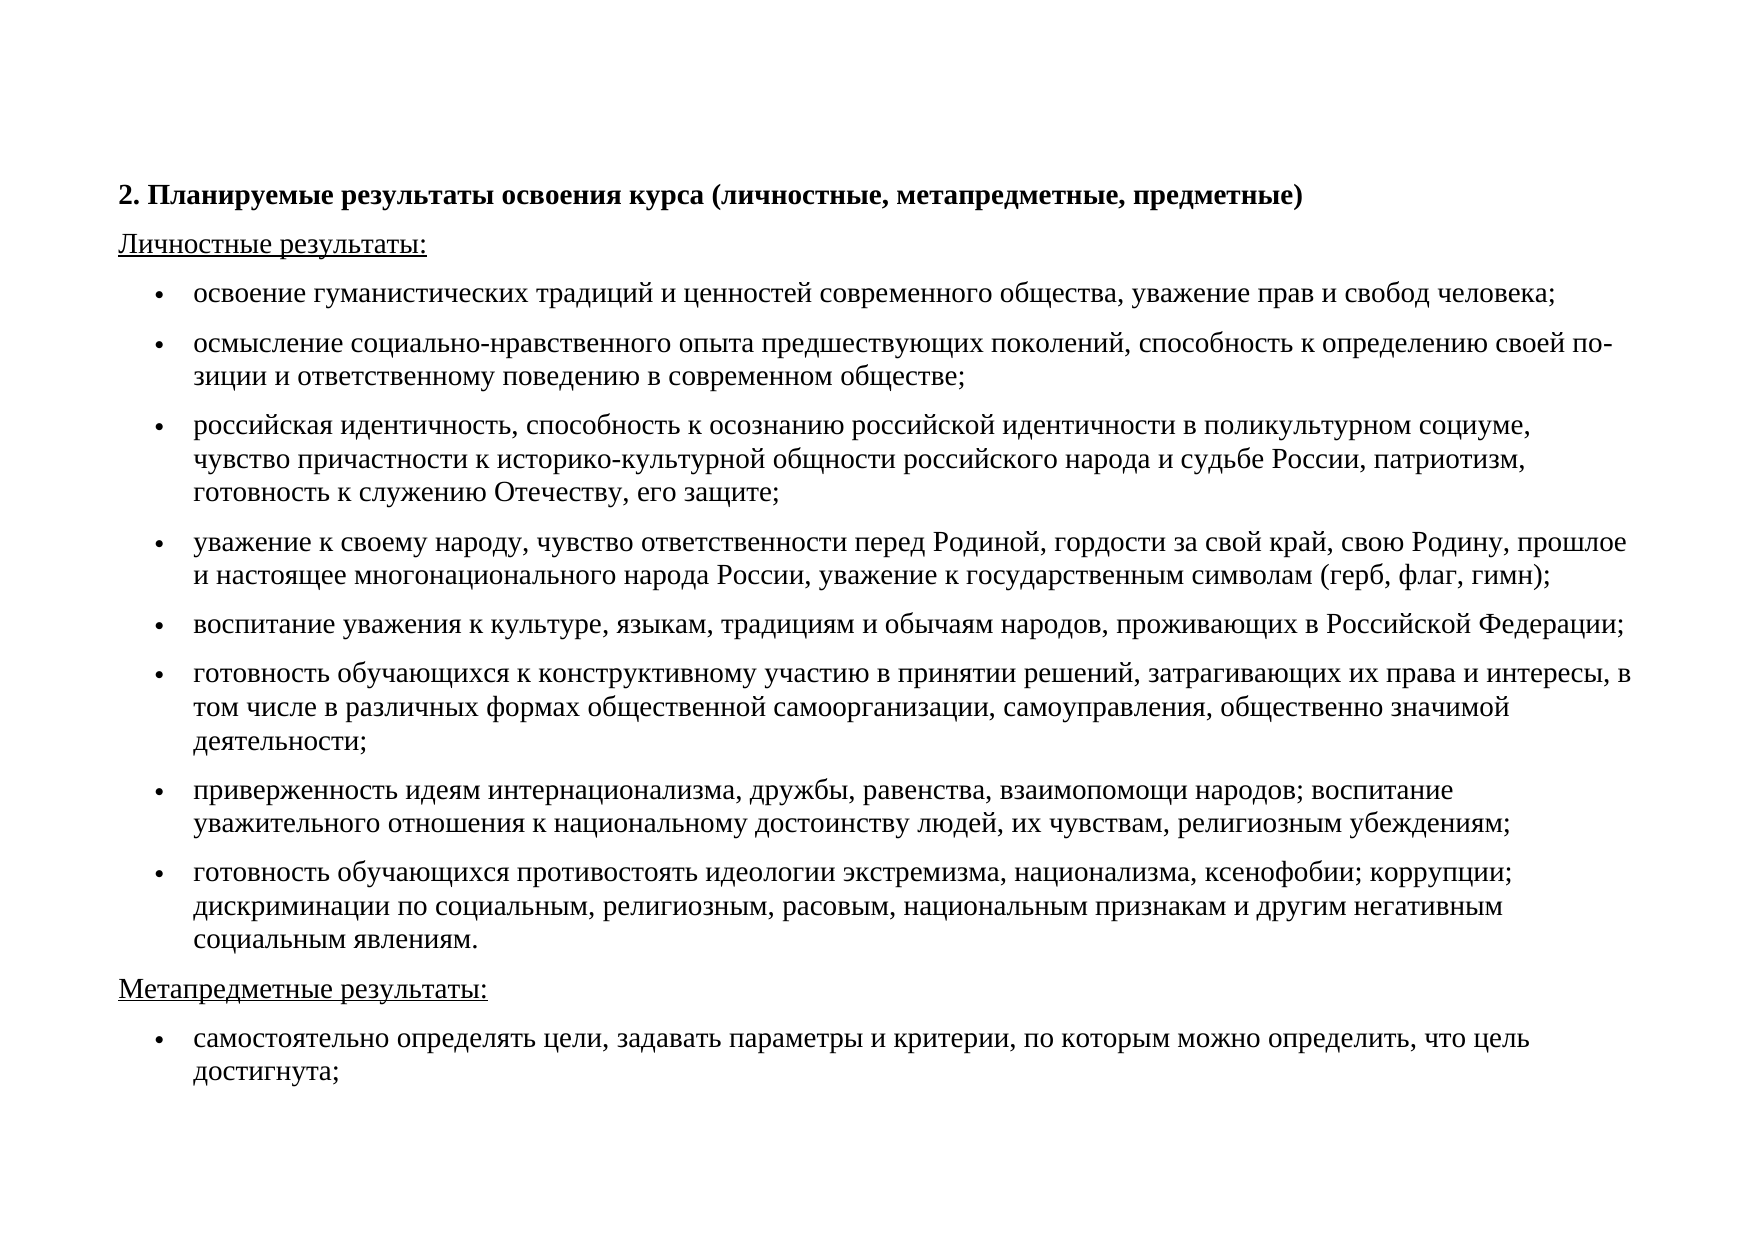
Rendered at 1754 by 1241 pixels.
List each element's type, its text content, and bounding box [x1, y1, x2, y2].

list приверженность идеям интернационализма, дружбы, равенства, взаимопомощи народов; воспитание уважительного отношения к национальному достоинству людей, их чувствам, религиозным убеждениям; [156, 772, 1636, 839]
text Личностные результаты: [118, 226, 1636, 260]
list российская идентичность, способность к осознанию российской идентичности в поликультурном социуме, чувство причастности к историко-культурной общности российского народа и судьбе России, патриотизм, готовность к служению Отечеству, его защите; [156, 407, 1636, 508]
text Метапредметные результаты: [118, 971, 1636, 1004]
text 2. Планируемые результаты освоения курса (личностные, метапредметные, предметные) [118, 177, 1636, 211]
list освоение гуманистических традиций и ценностей современного общества, уважение прав и свобод человека; [156, 276, 1636, 309]
list готовность обучающихся противостоять идеологии экстремизма, национализма, ксенофобии; коррупции; дискриминации по социальным, религиозным, расовым, национальным признакам и другим негативным социальным явлениям. [156, 854, 1636, 955]
list уважение к своему народу, чувство ответственности перед Родиной, гордости за свой край, свою Родину, прошлое и настоящее многонационального народа России, уважение к государственным символам (герб, флаг, гимн); [156, 524, 1636, 591]
list самостоятельно определять цели, задавать параметры и критерии, по которым можно определить, что цель достигнута; [156, 1020, 1636, 1087]
list воспитание уважения к культуре, языкам, традициям и обычаям народов, проживающих в Российской Федерации; [156, 606, 1636, 640]
list готовность обучающихся к конструктивному участию в принятии решений, затрагивающих их права и интересы, в том числе в различных формах общественной самоорганизации, самоуправления, общественно значимой деятельности; [156, 656, 1636, 756]
list осмысление социально-нравственного опыта предшествующих поколений, способность к определению своей позиции и ответственному поведению в современном обществе; [156, 325, 1636, 392]
